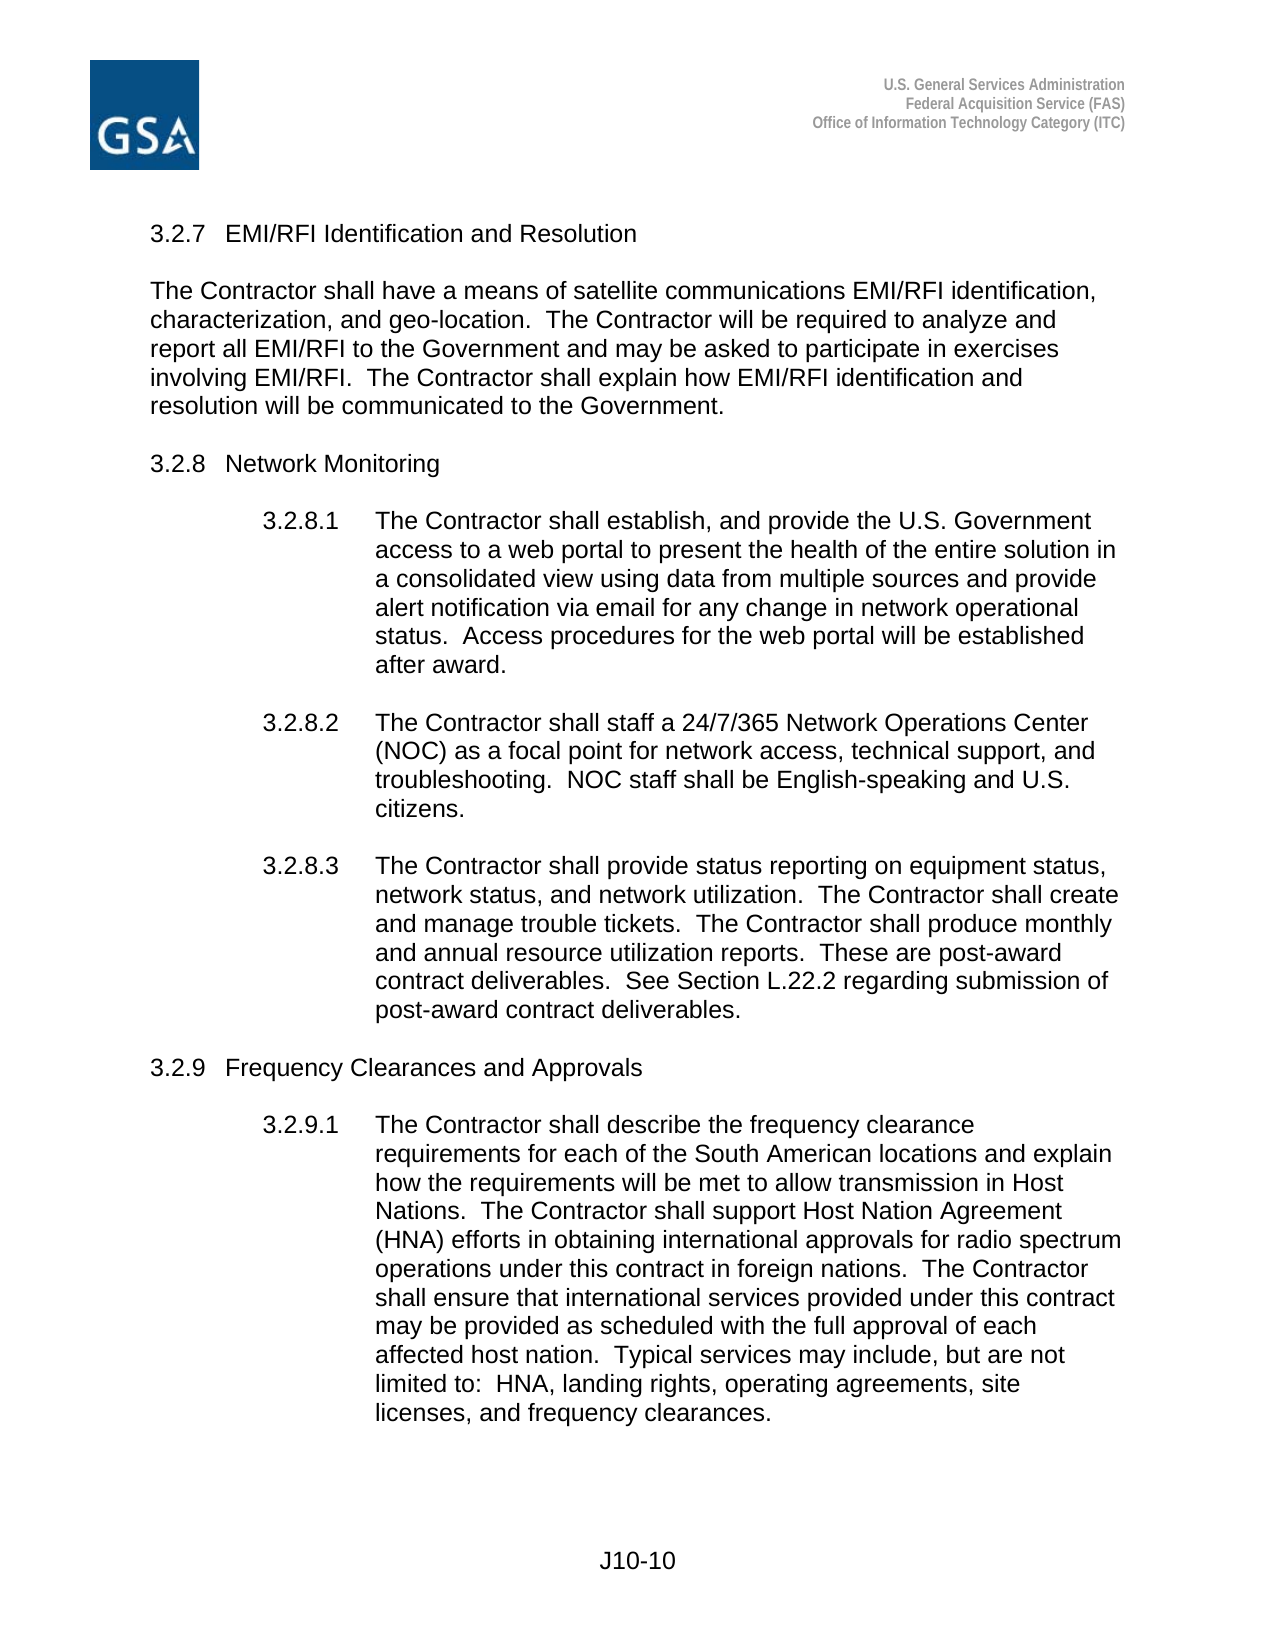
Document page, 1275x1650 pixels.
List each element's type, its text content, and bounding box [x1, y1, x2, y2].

picture [90, 60, 200, 170]
text 3.2.7 EMI/RFI Identification and Resolution [150, 219, 1125, 247]
text 3.2.9 Frequency Clearances and Approvals [150, 1052, 1125, 1081]
text 3.2.9.1 The Contractor shall describe the frequency clearance requirements for each of the South American locations and explain how the requirements will be met to allow transmission in Host Nations. The Contractor shall support Host Nation Agreement (HNA) efforts in obtaining international approvals for radio spectrum operations under this contract in foreign nations. The Contractor shall ensure that international services provided under this contract may be provided as scheduled with the full approval of each affected host nation. Typical services may include, but are not limited to: HNA, landing rights, operating agreements, site licenses, and frequency clearances. [262, 1110, 1125, 1426]
text 3.2.8.1 The Contractor shall establish, and provide the U.S. Government access to a web portal to present the health of the entire solution in a consolidated view using data from multiple sources and provide alert notification via email for any change in network operational status. Access procedures for the web portal will be established after award. [262, 506, 1125, 679]
text 3.2.8.2 The Contractor shall staff a 24/7/365 Network Operations Center (NOC) as a focal point for network access, technical support, and troubleshooting. NOC staff shall be English-speaking and U.S. citizens. [262, 707, 1125, 822]
text 3.2.8 Network Monitoring [150, 449, 1125, 477]
text 3.2.8.3 The Contractor shall provide status reporting on equipment status, network status, and network utilization. The Contractor shall create and manage trouble tickets. The Contractor shall produce monthly and annual resource utilization reports. These are post-award contract deliverables. See Section L.22.2 regarding submission of post-award contract deliverables. [262, 851, 1125, 1024]
text The Contractor shall have a means of satellite communications EMI/RFI identification, characterization, and geo-location. The Contractor will be required to analyze and report all EMI/RFI to the Government and may be asked to participate in exercises involving EMI/RFI. The Contractor shall explain how EMI/RFI identification and resolution will be communicated to the Government. [150, 276, 1125, 420]
